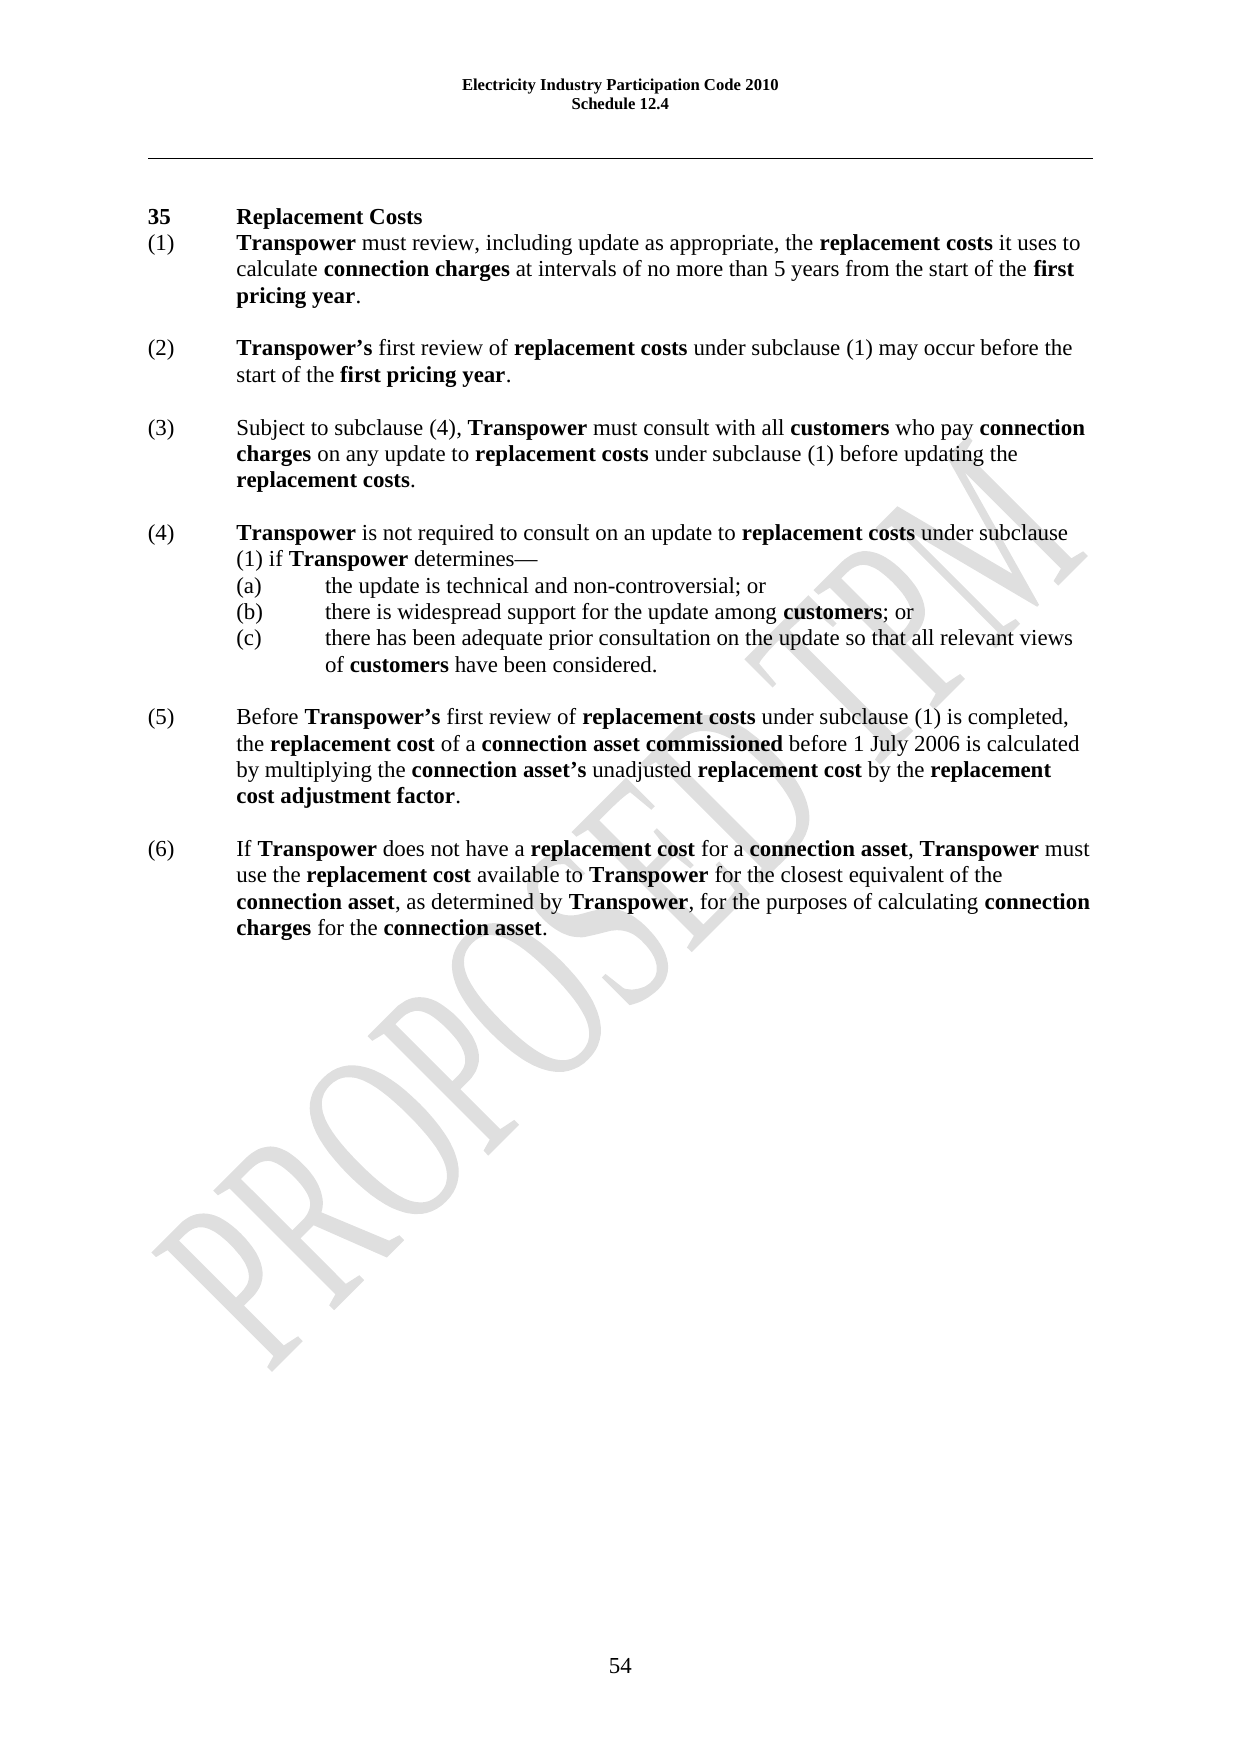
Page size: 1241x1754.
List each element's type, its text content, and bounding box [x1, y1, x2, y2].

subtitle If Transpower does not have a replacement cost for a connection asset, Transpower must use the replacement cost available to Transpower for the closest equivalent of the connection asset, as determined by Transpower, for the purposes of calculating connection charges for the connection asset. [148, 835, 1093, 941]
subtitle there is widespread support for the update among customers; or [236, 598, 1093, 624]
subtitle the update is technical and non-controversial; or [236, 572, 1093, 598]
subtitle Replacement Costs [148, 203, 1093, 229]
subtitle Transpower is not required to consult on an update to replacement costs under subclause (1) if Transpower determines— [148, 519, 1093, 572]
subtitle Subject to subclause (4), Transpower must consult with all customers who pay connection charges on any update to replacement costs under subclause (1) before updating the replacement costs. [148, 413, 1093, 493]
subtitle Transpower must review, including update as appropriate, the replacement costs it uses to calculate connection charges at intervals of no more than 5 years from the start of the first pricing year. [148, 229, 1093, 308]
subtitle there has been adequate prior consultation on the update so that all relevant views of customers have been considered. [236, 624, 1093, 677]
subtitle Transpower’s first review of replacement costs under subclause (1) may occur before the start of the first pricing year. [148, 334, 1093, 387]
subtitle Before Transpower’s first review of replacement costs under subclause (1) is completed, the replacement cost of a connection asset commissioned before 1 July 2006 is calculated by multiplying the connection asset’s unadjusted replacement cost by the replacement cost adjustment factor. [148, 703, 1093, 809]
